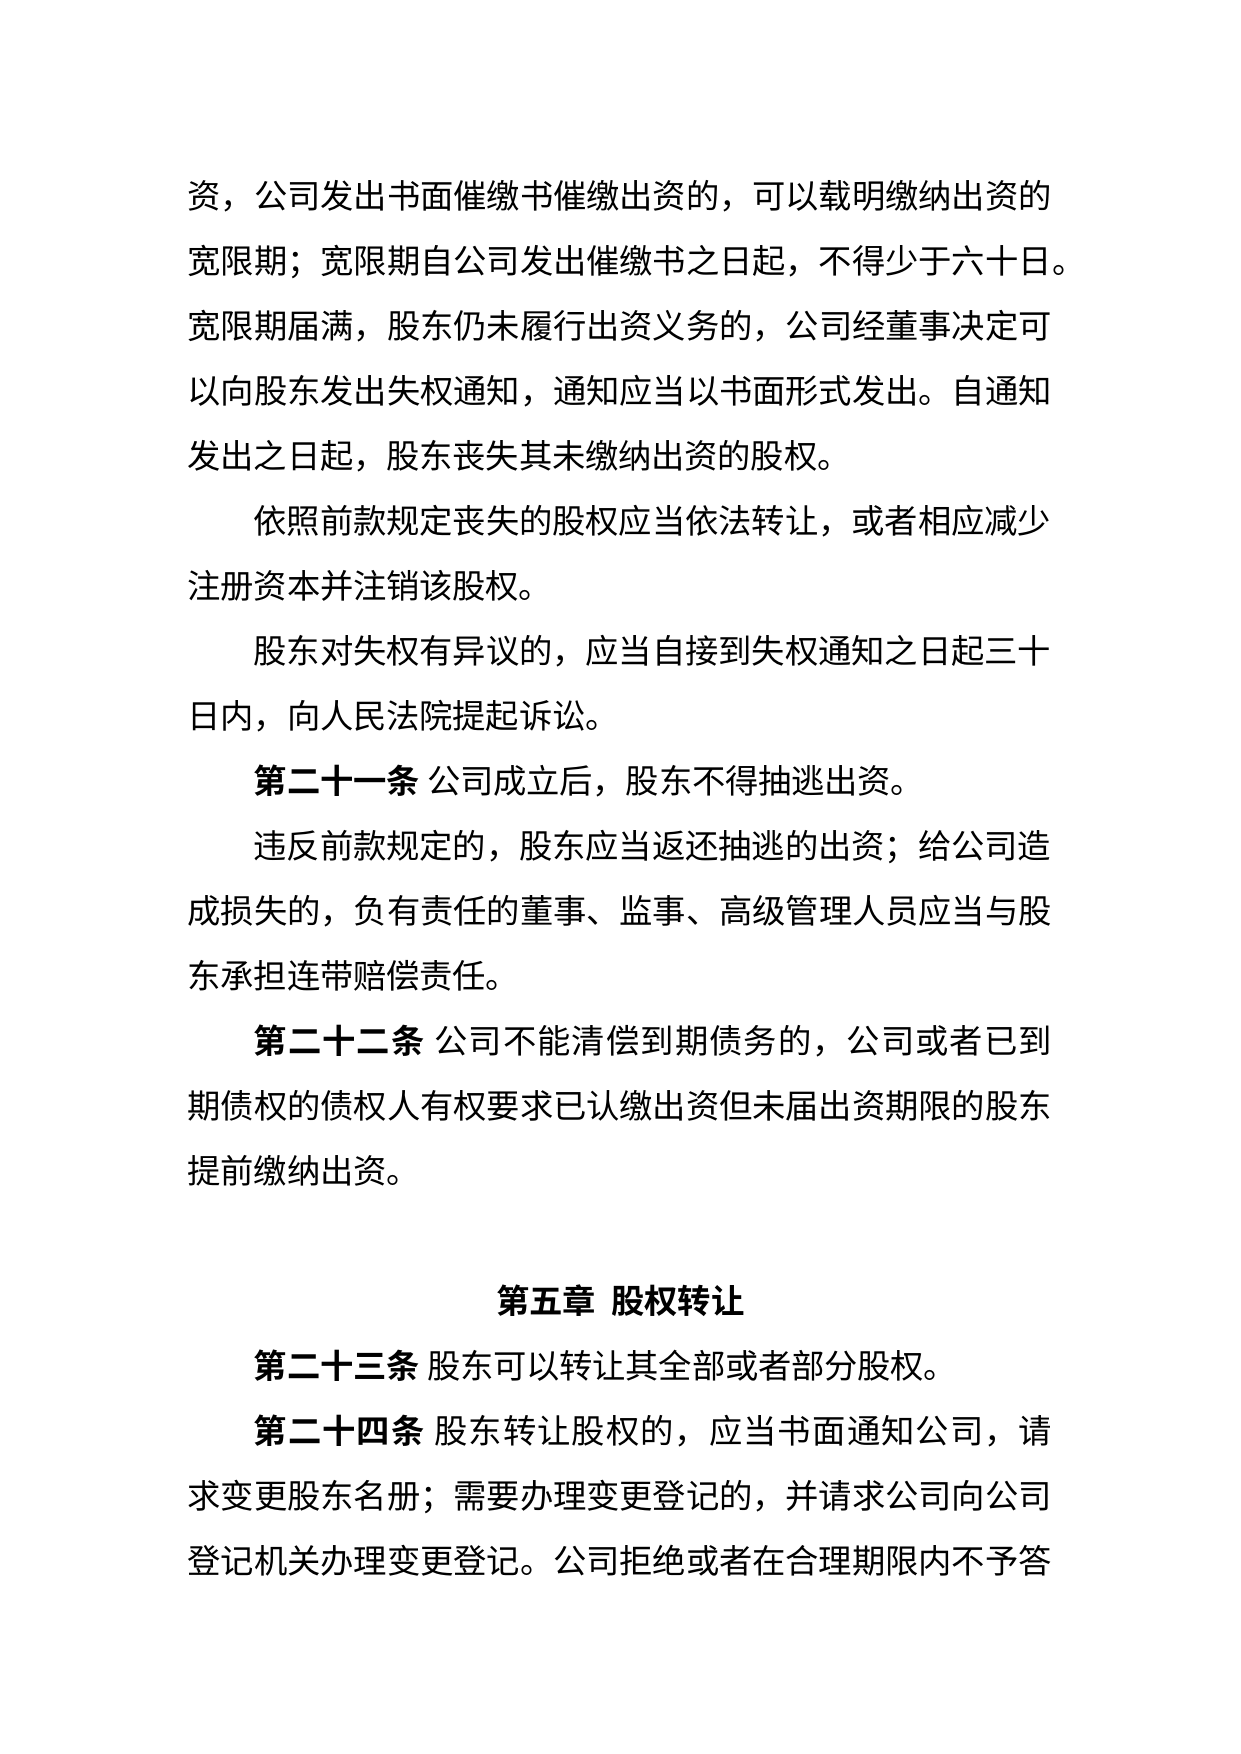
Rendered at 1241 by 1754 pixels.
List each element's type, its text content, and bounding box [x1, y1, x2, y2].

text 第五章 股权转让 [187, 1267, 1053, 1332]
text 股东对失权有异议的，应当自接到失权通知之日起三十日内，向人民法院提起诉讼。 [187, 617, 1053, 747]
text 依照前款规定丧失的股权应当依法转让，或者相应减少注册资本并注销该股权。 [187, 487, 1053, 617]
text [187, 1397, 1053, 1592]
text 第二十一条 公司成立后，股东不得抽逃出资。 [187, 747, 1053, 812]
text 第二十二条 公司不能清偿到期债务的，公司或者已到期债权的债权人有权要求已认缴出资但未届出资期限的股东提前缴纳出资。 [187, 1007, 1053, 1202]
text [187, 162, 1053, 487]
text 第二十三条 股东可以转让其全部或者部分股权。 [187, 1332, 1053, 1397]
text 违反前款规定的，股东应当返还抽逃的出资；给公司造成损失的，负有责任的董事、监事、高级管理人员应当与股东承担连带赔偿责任。 [187, 812, 1053, 1007]
